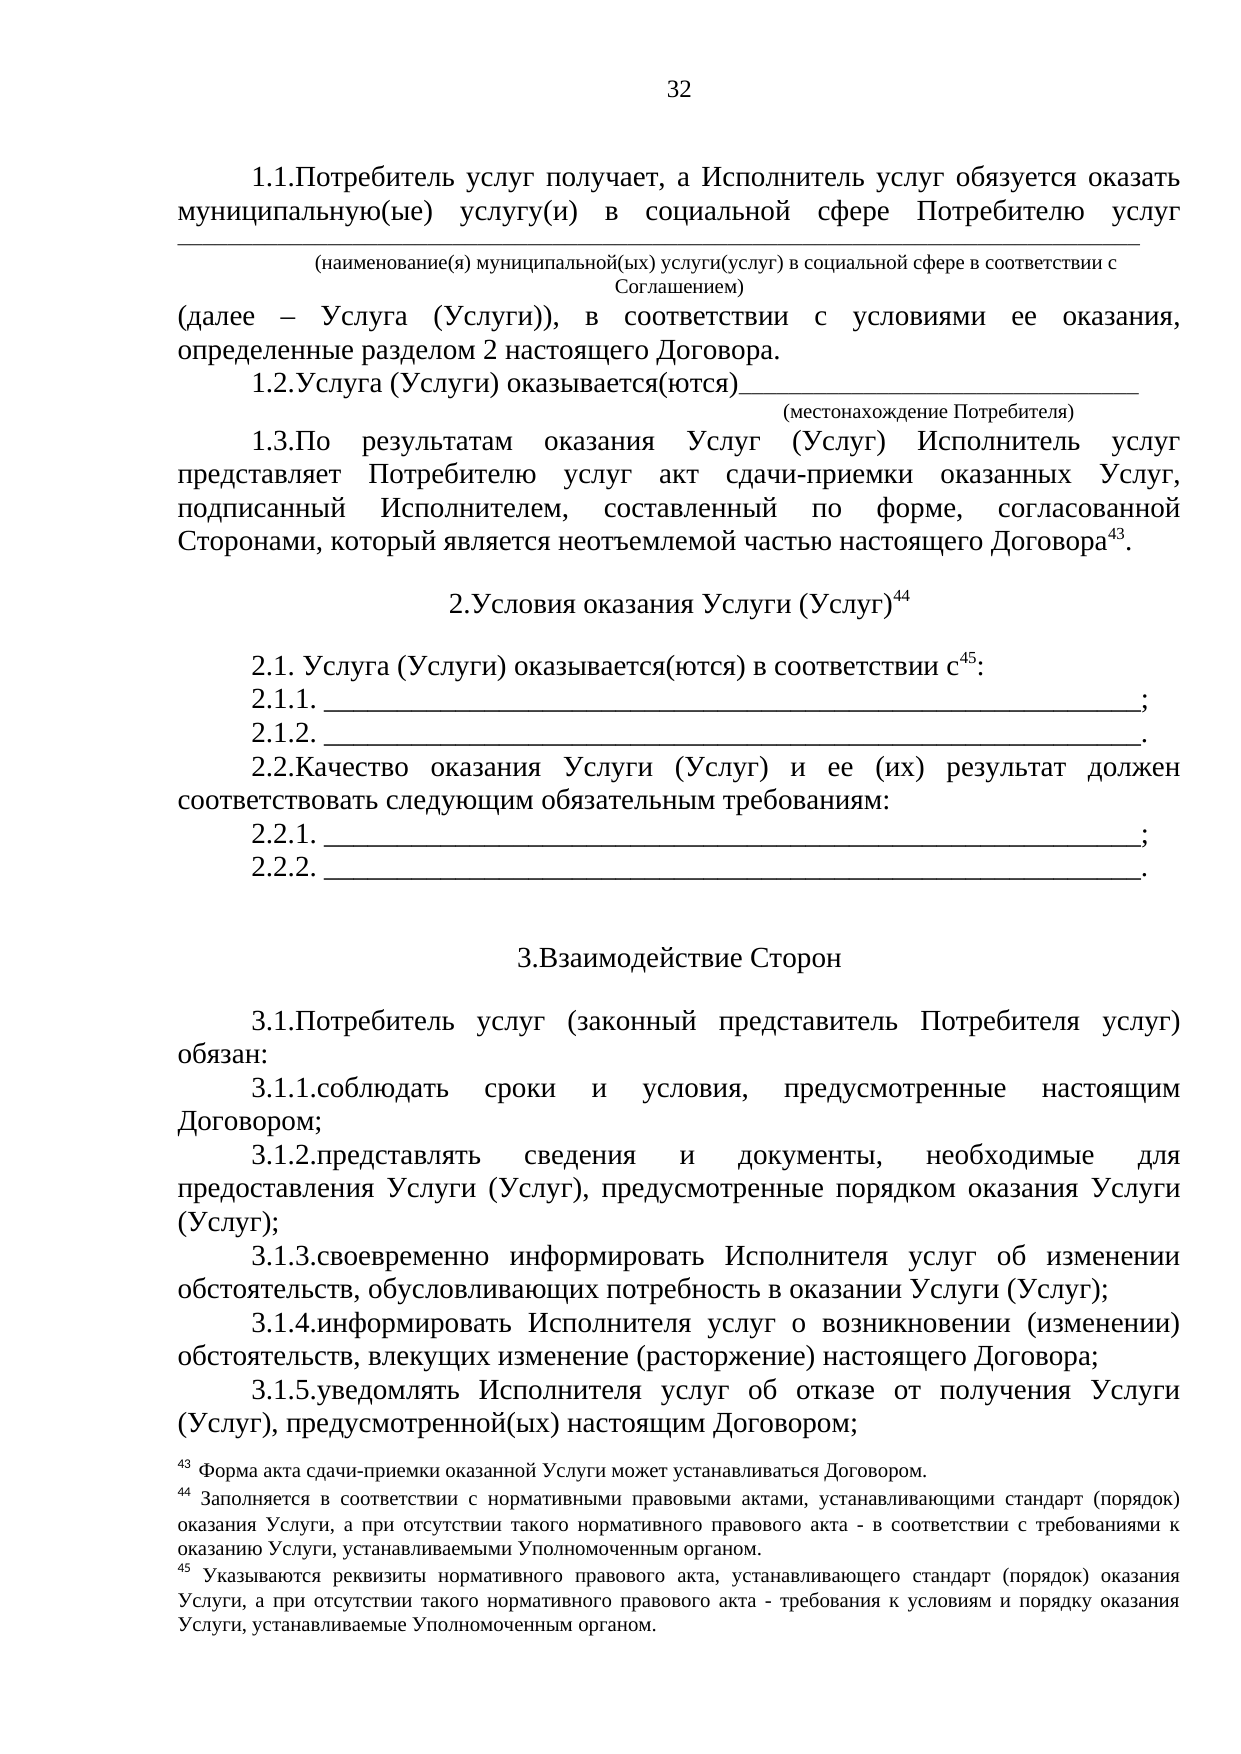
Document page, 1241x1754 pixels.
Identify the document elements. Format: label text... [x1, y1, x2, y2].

text (наименование(я) муниципальной(ых) услуги(услуг) в социальной сфере в соответствии с Соглашением) [177, 250, 1181, 298]
text 2.1. Услуга (Услуги) оказывается(ются) в соответствии с: [177, 648, 1181, 682]
text 3.1.3.своевременно информировать Исполнителя услуг об изменении обстоятельств, обусловливающих потребность в оказании Услуги (Услуг); [177, 1238, 1181, 1305]
text 1.2.Услуга (Услуги) оказывается(ются)________________________________ [177, 365, 1181, 399]
text 2.Условия оказания Услуги (Услуг) [177, 586, 1181, 619]
text 2.1.2. ________________________________________________________. [177, 715, 1181, 749]
text 2.2.1. ________________________________________________________; [177, 816, 1181, 849]
text 3.Взаимодействие Сторон [177, 941, 1181, 974]
text 2.2.Качество оказания Услуги (Услуг) и ее (их) результат должен соответствовать следующим обязательным требованиям: [177, 749, 1181, 816]
text 1.3.По результатам оказания Услуг (Услуг) Исполнитель услуг представляет Потребителю услуг акт сдачи-приемки оказанных Услуг, подписанный Исполнителем, составленный по форме, согласованной Сторонами, который является неотъемлемой частью настоящего Договора. [177, 423, 1181, 557]
text 1.1.Потребитель услуг получает, а Исполнитель услуг обязуется оказать муниципальную(ые) услугу(и) в социальной сфере Потребителю услуг _____________________________________________________________________________ [177, 159, 1181, 250]
text 2.1.1. ________________________________________________________; [177, 682, 1181, 715]
text (местонахождение Потребителя) [177, 399, 1181, 423]
text 3.1.2.представлять сведения и документы, необходимые для предоставления Услуги (Услуг), предусмотренные порядком оказания Услуги (Услуг); [177, 1137, 1181, 1238]
text 2.2.2. ________________________________________________________. [177, 849, 1181, 883]
text (далее – Услуга (Услуги)), в соответствии с условиями ее оказания, определенные разделом 2 настоящего Договора. [177, 298, 1181, 365]
text 3.1.5.уведомлять Исполнителя услуг об отказе от получения Услуги (Услуг), предусмотренной(ых) настоящим Договором; [177, 1372, 1181, 1439]
text 3.1.1.соблюдать сроки и условия, предусмотренные настоящим Договором; [177, 1070, 1181, 1137]
text 3.1.4.информировать Исполнителя услуг о возникновении (изменении) обстоятельств, влекущих изменение (расторжение) настоящего Договора; [177, 1305, 1181, 1372]
text 3.1.Потребитель услуг (законный представитель Потребителя услуг) обязан: [177, 1003, 1181, 1070]
